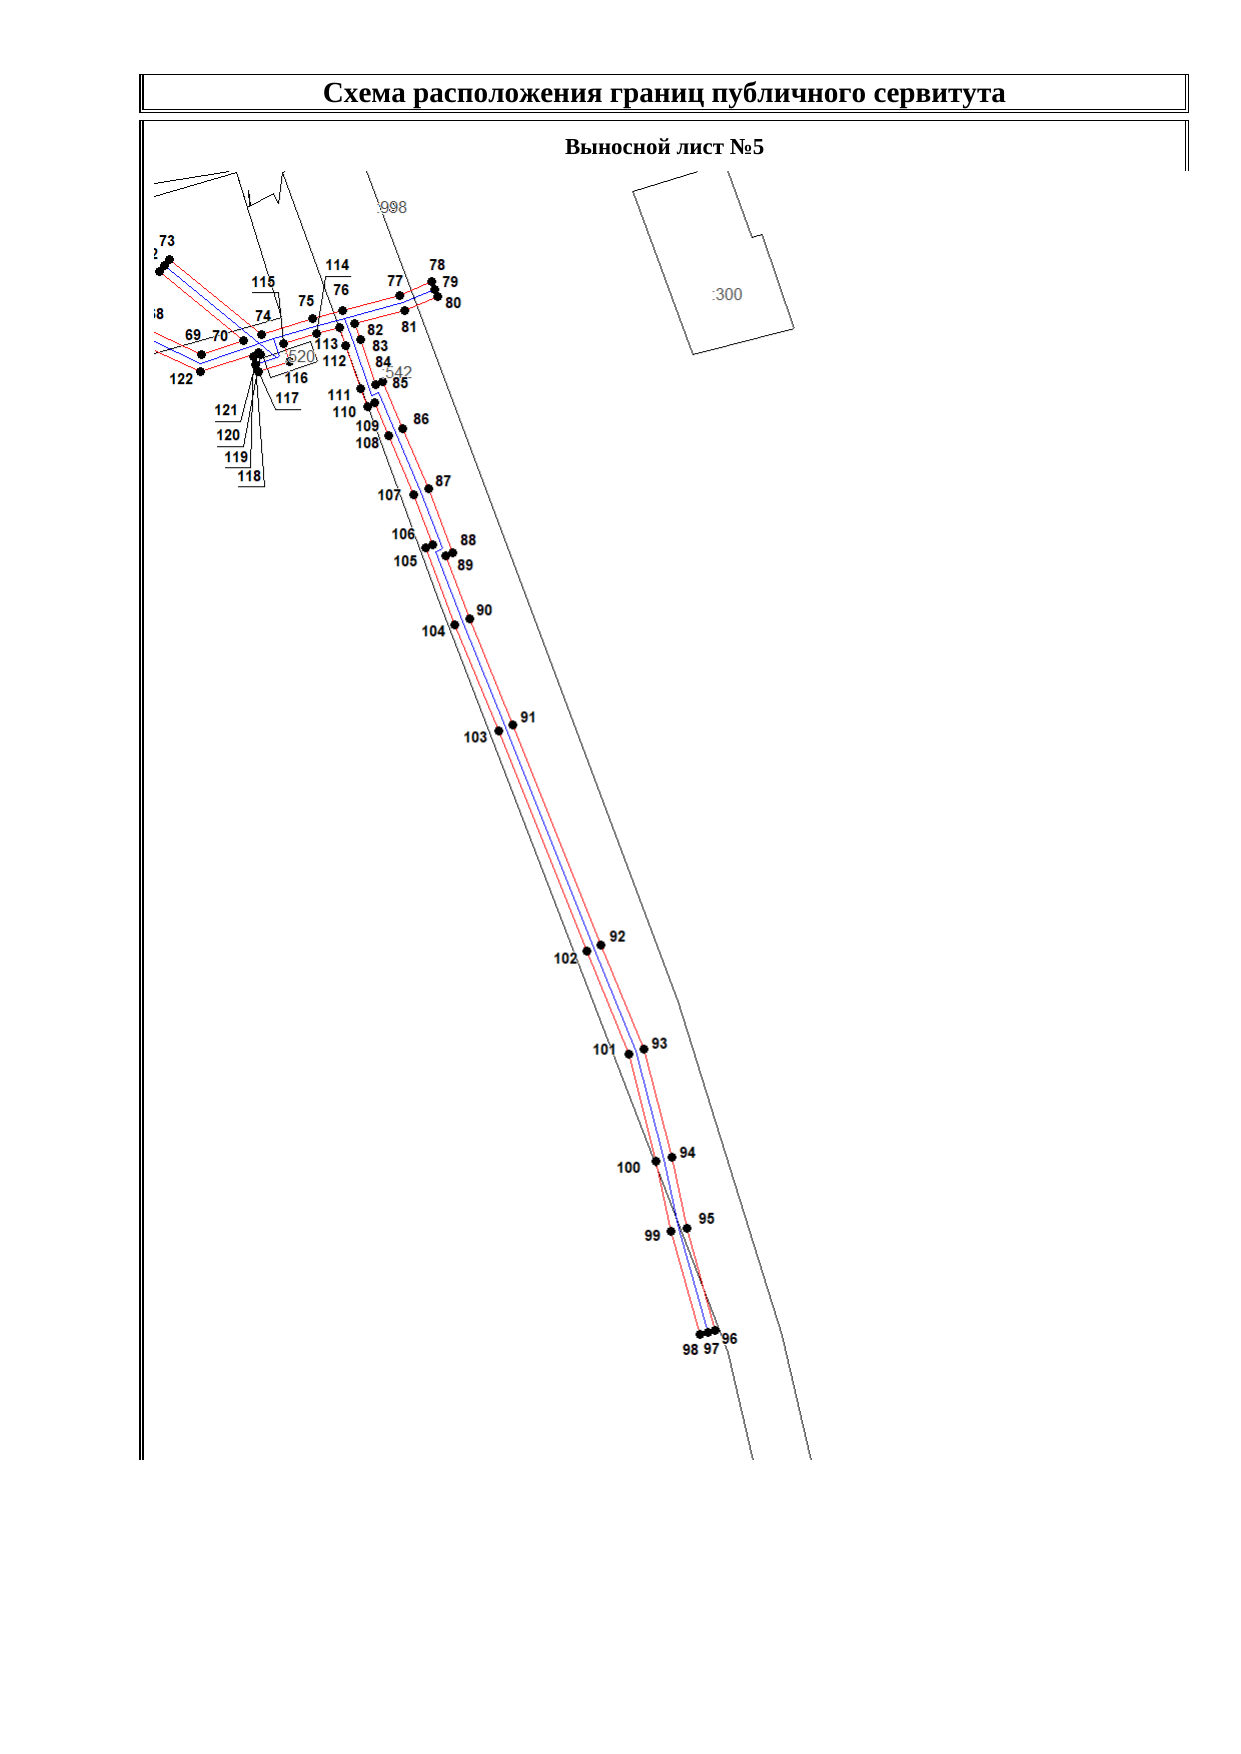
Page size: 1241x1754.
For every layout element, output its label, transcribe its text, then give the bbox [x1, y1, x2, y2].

table_cell [144, 160, 1185, 1460]
picture [154, 171, 1194, 1460]
table_header Выносной лист №5 [144, 121, 1185, 159]
